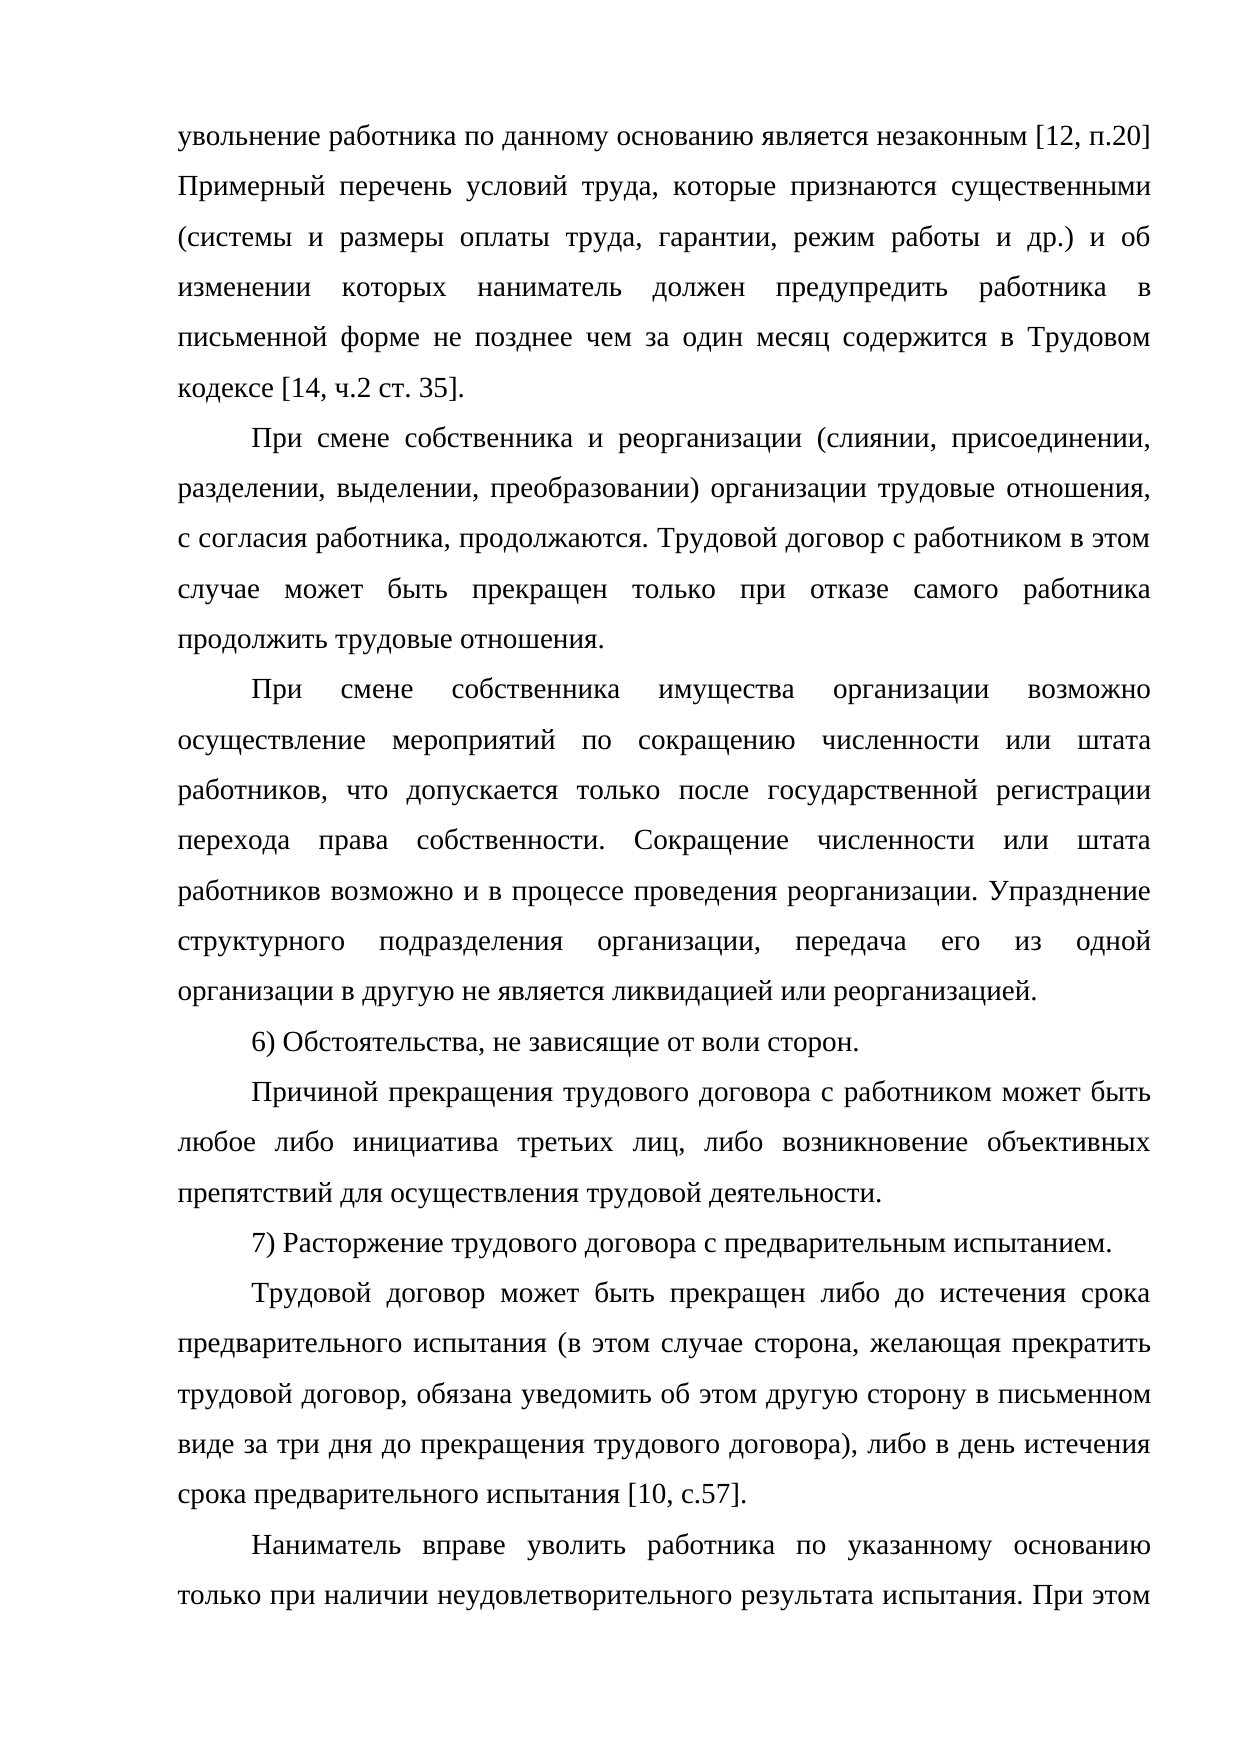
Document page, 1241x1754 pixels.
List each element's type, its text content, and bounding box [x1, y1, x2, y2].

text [177, 118, 1152, 403]
text 7) Расторжение трудового договора с предварительным испытанием. [177, 1225, 1152, 1258]
text Причиной прекращения трудового договора с работником может быть любое либо инициатива третьих лиц, либо возникновение объективных препятствий для осуществления трудовой деятельности. [177, 1074, 1152, 1208]
text Трудовой договор может быть прекращен либо до истечения срока предварительного испытания (в этом случае сторона, желающая прекратить трудовой договор, обязана уведомить об этом другую сторону в письменном виде за три дня до прекращения трудового договора), либо в день истечения срока предварительного испытания [10, с.57]. [177, 1275, 1152, 1510]
text При смене собственника и реорганизации (слиянии, присоединении, разделении, выделении, преобразовании) организации трудовые отношения, с согласия работника, продолжаются. Трудовой договор с работником в этом случае может быть прекращен только при отказе самого работника продолжить трудовые отношения. [177, 420, 1152, 655]
text 6) Обстоятельства, не зависящие от воли сторон. [177, 1024, 1152, 1057]
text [177, 1527, 1152, 1611]
text При смене собственника имущества организации возможно осуществление мероприятий по сокращению численности или штата работников, что допускается только после государственной регистрации перехода права собственности. Сокращение численности или штата работников возможно и в процессе проведения реорганизации. Упразднение структурного подразделения организации, передача его из одной организации в другую не является ликвидацией или реорганизацией. [177, 672, 1152, 1007]
